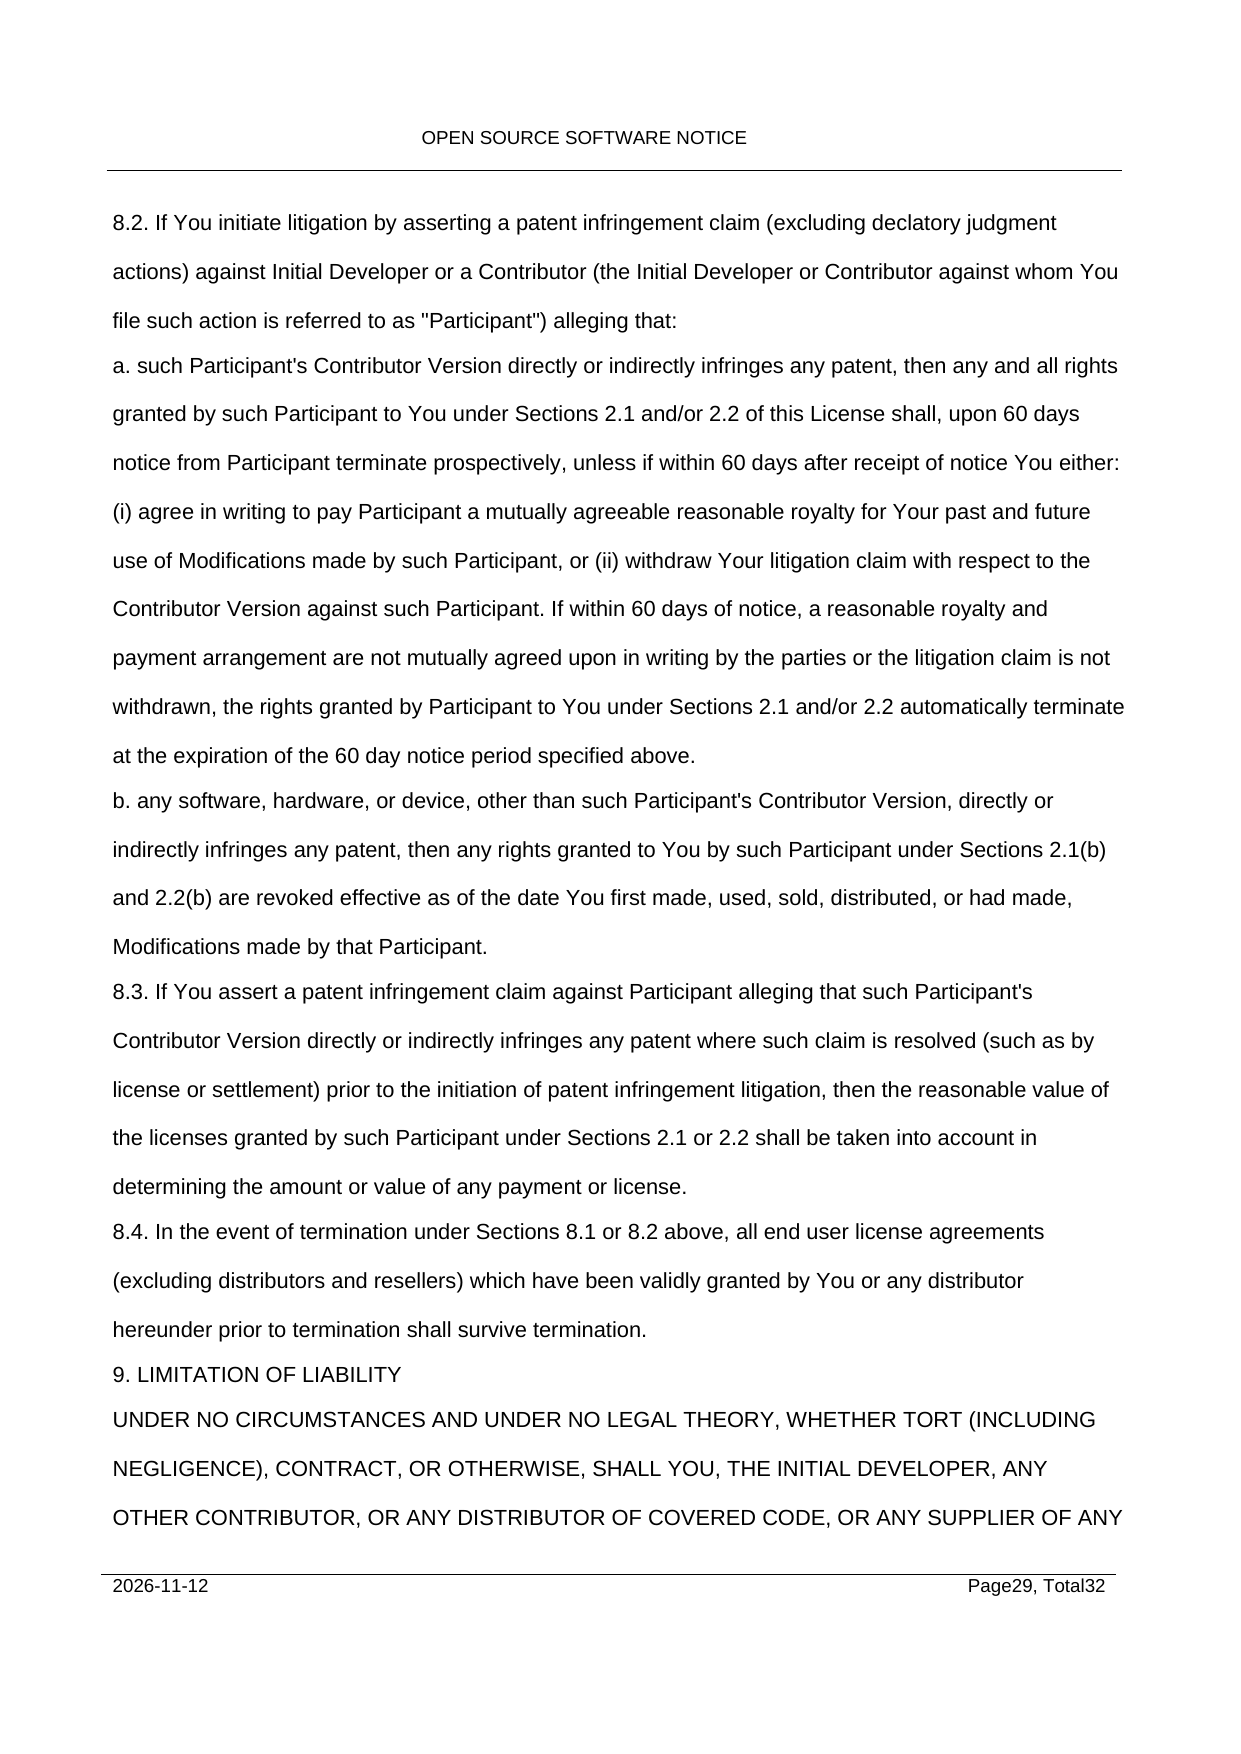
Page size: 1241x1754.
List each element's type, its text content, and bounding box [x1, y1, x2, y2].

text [112, 1403, 1128, 1533]
text 8.3. If You assert a patent infringement claim against Participant alleging that such Participant's Contributor Version directly or indirectly infringes any patent where such claim is resolved (such as by license or settlement) prior to the initiation of patent infringement litigation, then the reasonable value of the licenses granted by such Participant under Sections 2.1 or 2.2 shall be taken into account in determining the amount or value of any payment or license. [112, 975, 1128, 1203]
text 8.4. In the event of termination under Sections 8.1 or 8.2 above, all end user license agreements (excluding distributors and resellers) which have been validly granted by You or any distributor hereunder prior to termination shall survive termination. [112, 1216, 1128, 1346]
text 8.2. If You initiate litigation by asserting a patent infringement claim (excluding declatory judgment actions) against Initial Developer or a Contributor (the Initial Developer or Contributor against whom You file such action is referred to as "Participant") alleging that: [112, 206, 1128, 336]
text b. any software, hardware, or device, other than such Participant's Contributor Version, directly or indirectly infringes any patent, then any rights granted to You by such Participant under Sections 2.1(b) and 2.2(b) are revoked effective as of the date You first made, used, sold, distributed, or had made, Modifications made by that Participant. [112, 784, 1128, 963]
text 9. LIMITATION OF LIABILITY [112, 1358, 1128, 1391]
text a. such Participant's Contributor Version directly or indirectly infringes any patent, then any and all rights granted by such Participant to You under Sections 2.1 and/or 2.2 of this License shall, upon 60 days notice from Participant terminate prospectively, unless if within 60 days after receipt of notice You either: (i) agree in writing to pay Participant a mutually agreeable reasonable royalty for Your past and future use of Modifications made by such Participant, or (ii) withdraw Your litigation claim with respect to the Contributor Version against such Participant. If within 60 days of notice, a reasonable royalty and payment arrangement are not mutually agreed upon in writing by the parties or the litigation claim is not withdrawn, the rights granted by Participant to You under Sections 2.1 and/or 2.2 automatically terminate at the expiration of the 60 day notice period specified above. [112, 349, 1128, 771]
